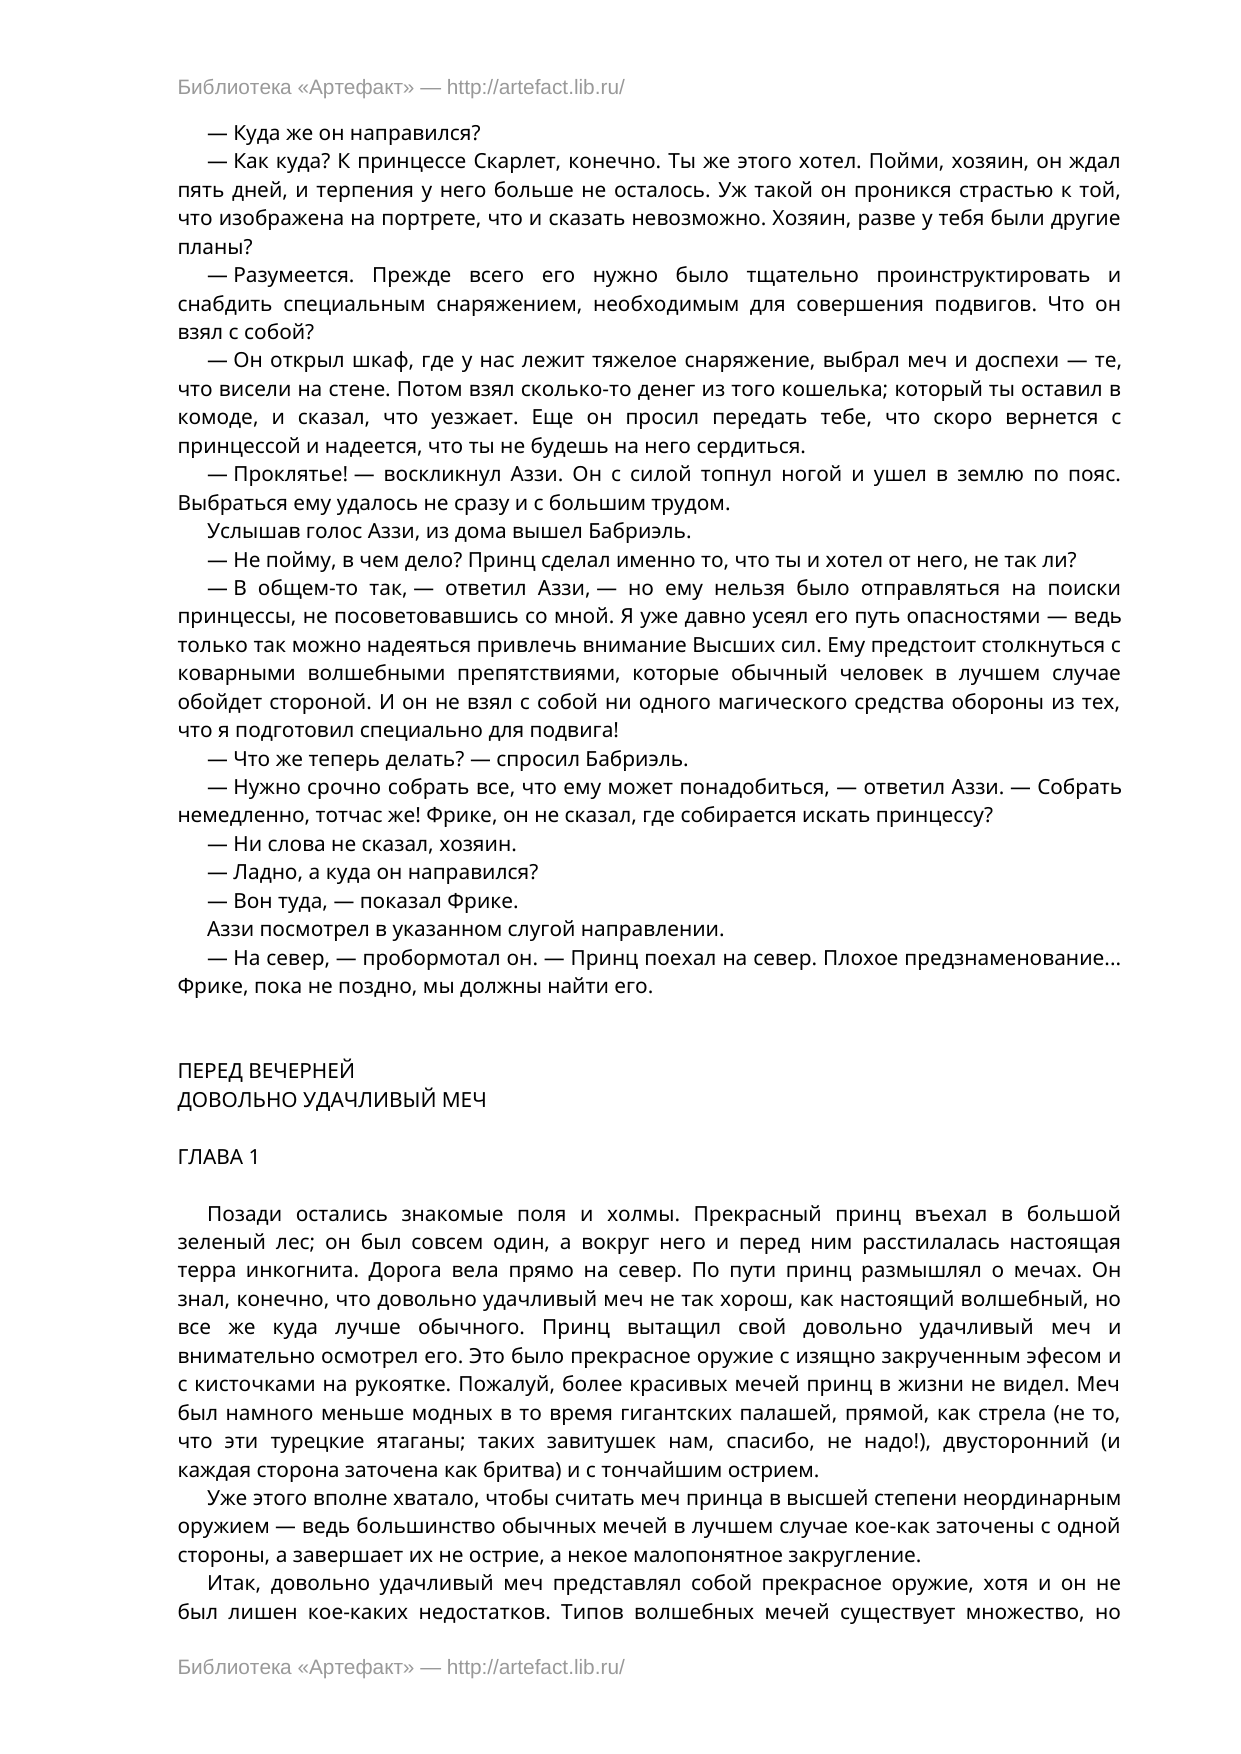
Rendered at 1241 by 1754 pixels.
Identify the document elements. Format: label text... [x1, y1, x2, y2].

text — Не пойму, в чем дело? Принц сделал именно то, что ты и хотел от него, не так ли? [177, 545, 1122, 573]
text — Что же теперь делать? — спросил Бабриэль. [177, 744, 1122, 772]
text Уже этого вполне хватало, чтобы считать меч принца в высшей степени неординарным оружием — ведь большинство обычных мечей в лучшем случае кое-как заточены с одной стороны, а завершает их не острие, а некое малопонятное закругление. [177, 1483, 1122, 1568]
text — На север, — пробормотал он. — Принц поехал на север. Плохое предзнаменование... Фрике, пока не поздно, мы должны найти его. [177, 943, 1122, 1000]
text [177, 1568, 1122, 1625]
text ГЛАВА 1 [177, 1142, 1122, 1170]
text — В общем-то так, — ответил Аззи, — но ему нельзя было отправляться на поиски принцессы, не посоветовавшись со мной. Я уже давно усеял его путь опасностями — ведь только так можно надеяться привлечь внимание Высших сил. Ему предстоит столкнуться с коварными волшебными препятствиями, которые обычный человек в лучшем случае обойдет стороной. И он не взял с собой ни одного магического средства обороны из тех, что я подготовил специально для подвига! [177, 573, 1122, 744]
text ПЕРЕД ВЕЧЕРНЕЙ [177, 1057, 1122, 1085]
text — Он открыл шкаф, где у нас лежит тяжелое снаряжение, выбрал меч и доспехи — те, что висели на стене. Потом взял сколько-то денег из того кошелька; который ты оставил в комоде, и сказал, что уезжает. Еще он просил передать тебе, что скоро вернется с принцессой и надеется, что ты не будешь на него сердиться. [177, 346, 1122, 459]
text ДОВОЛЬНО УДАЧЛИВЫЙ МЕЧ [177, 1085, 1122, 1113]
text — Ладно, а куда он направился? [177, 857, 1122, 886]
text — Нужно срочно собрать все, что ему может понадобиться, — ответил Аззи. — Собрать немедленно, тотчас же! Фрике, он не сказал, где собирается искать принцессу? [177, 772, 1122, 829]
text Аззи посмотрел в указанном слугой направлении. [177, 914, 1122, 943]
text — Куда же он направился? [177, 118, 1122, 147]
text Позади остались знакомые поля и холмы. Прекрасный принц въехал в большой зеленый лес; он был совсем один, а вокруг него и перед ним расстилалась настоящая терра инкогнита. Дорога вела прямо на север. По пути принц размышлял о мечах. Он знал, конечно, что довольно удачливый меч не так хорош, как настоящий волшебный, но все же куда лучше обычного. Принц вытащил свой довольно удачливый меч и внимательно осмотрел его. Это было прекрасное оружие с изящно закрученным эфесом и с кисточками на рукоятке. Пожалуй, более красивых мечей принц в жизни не видел. Меч был намного меньше модных в то время гигантских палашей, прямой, как стрела (не то, что эти турецкие ятаганы; таких завитушек нам, спасибо, не надо!), двусторонний (и каждая сторона заточена как бритва) и с тончайшим острием. [177, 1199, 1122, 1483]
text — Как куда? К принцессе Скарлет, конечно. Ты же этого хотел. Пойми, хозяин, он ждал пять дней, и терпения у него больше не осталось. Уж такой он проникся страстью к той, что изображена на портрете, что и сказать невозможно. Хозяин, разве у тебя были другие планы? [177, 147, 1122, 260]
text — Проклятье! — воскликнул Аззи. Он с силой топнул ногой и ушел в землю по пояс. Выбраться ему удалось не сразу и с большим трудом. [177, 459, 1122, 516]
text Услышав голос Аззи, из дома вышел Бабриэль. [177, 516, 1122, 545]
text — Вон туда, — показал Фрике. [177, 886, 1122, 914]
text — Ни слова не сказал, хозяин. [177, 829, 1122, 857]
text — Разумеется. Прежде всего его нужно было тщательно проинструктировать и снабдить специальным снаряжением, необходимым для совершения подвигов. Что он взял с собой? [177, 260, 1122, 346]
